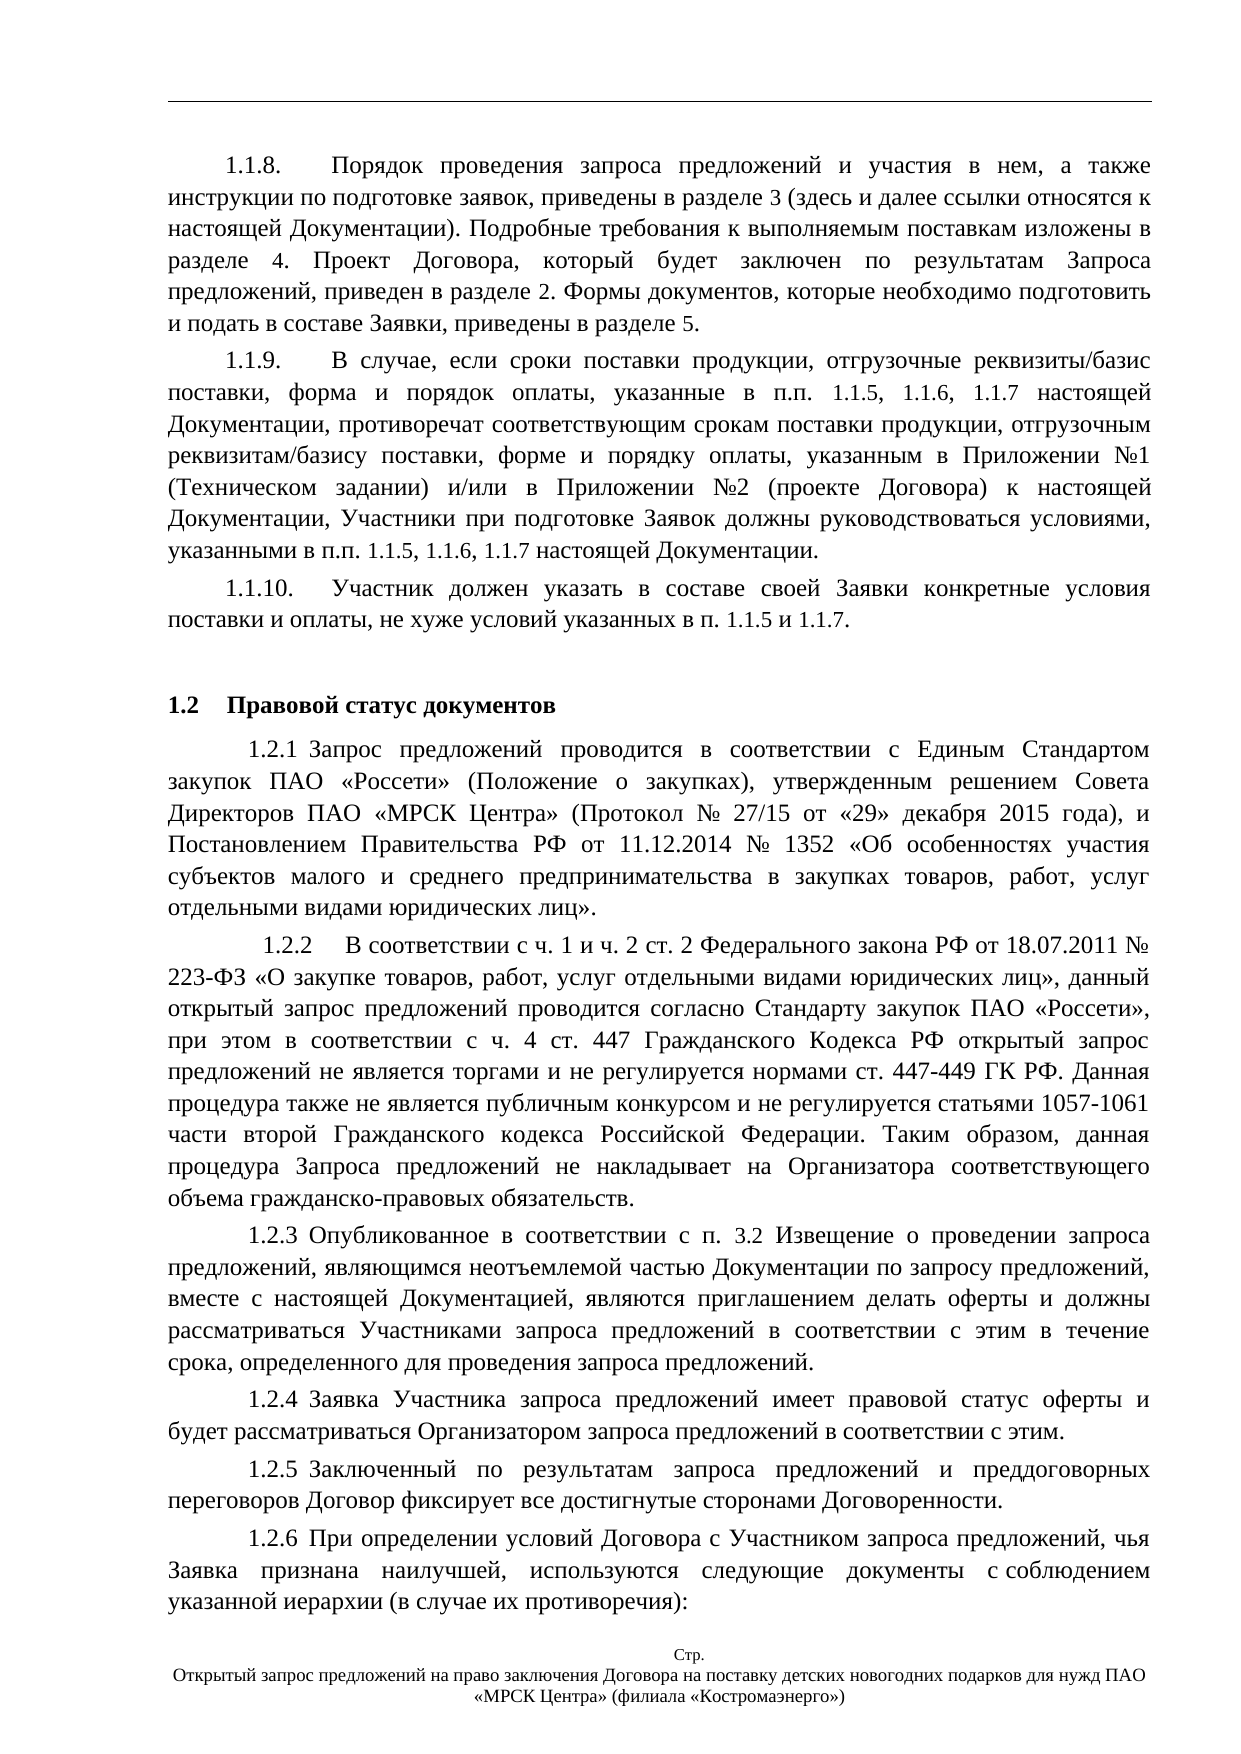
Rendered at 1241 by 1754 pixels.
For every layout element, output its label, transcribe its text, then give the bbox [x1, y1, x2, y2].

list В соответствии с ч. 1 и ч. 2 ст. 2 Федерального закона РФ от 18.07.2011 № 223-ФЗ «О закупке товаров, работ, услуг отдельными видами юридических лиц», данный открытый запрос предложений проводится согласно Стандарту закупок ПАО «Россети», при этом в соответствии с ч. 4 ст. 447 Гражданского Кодекса РФ открытый запрос предложений не является торгами и не регулируется нормами ст. 447-449 ГК РФ. Данная процедура также не является публичным конкурсом и не регулируется статьями 1057-1061 части второй Гражданского кодекса Российской Федерации. Таким образом, данная процедура Запроса предложений не накладывает на Организатора соответствующего объема гражданско-правовых обязательств. [168, 930, 1150, 1211]
list При определении условий Договора с Участником запроса предложений, чья Заявка признана наилучшей, используются следующие документы с соблюдением указанной иерархии (в случае их противоречия): [168, 1523, 1150, 1615]
list В случае, если сроки поставки продукции, отгрузочные реквизиты/базис поставки, форма и порядок оплаты, указанные в п.п. 1.1.5, 1.1.6, 1.1.7 настоящей Документации, противоречат соответствующим срокам поставки продукции, отгрузочным реквизитам/базису поставки, форме и порядку оплаты, указанным в Приложении №1 (Техническом задании) и/или в Приложении №2 (проекте Договора) к настоящей Документации, Участники при подготовке Заявок должны руководствоваться условиями, указанными в п.п. 1.1.5, 1.1.6, 1.1.7 настоящей Документации. [168, 346, 1152, 564]
list Участник должен указать в составе своей Заявки конкретные условия поставки и оплаты, не хуже условий указанных в п. 1.1.5 и 1.1.7. [168, 573, 1152, 633]
subtitle Правовой статус документов [168, 690, 1152, 719]
list Порядок проведения запроса предложений и участия в нем, а также инструкции по подготовке заявок, приведены в разделе 3 (здесь и далее ссылки относятся к настоящей Документации). Подробные требования к выполняемым поставкам изложены в разделе 4. Проект Договора, который будет заключен по результатам Запроса предложений, приведен в разделе 2. Формы документов, которые необходимо подготовить и подать в составе Заявки, приведены в разделе 5. [168, 150, 1152, 337]
list Запрос предложений проводится в соответствии с Единым Стандартом закупок ПАО «Россети» (Положение о закупках), утвержденным решением Совета Директоров ПАО «МРСК Центра» (Протокол № 27/15 от «29» декабря 2015 года), и Постановлением Правительства РФ от 11.12.2014 № 1352 «Об особенностях участия субъектов малого и среднего предпринимательства в закупках товаров, работ, услуг отдельными видами юридических лиц». [168, 734, 1150, 921]
list Заявка Участника запроса предложений имеет правовой статус оферты и будет рассматриваться Организатором запроса предложений в соответствии с этим. [168, 1384, 1150, 1445]
list Заключенный по результатам запроса предложений и преддоговорных переговоров Договор фиксирует все достигнутые сторонами Договоренности. [168, 1454, 1150, 1514]
list Опубликованное в соответствии с п. 3.2 Извещение о проведении запроса предложений, являющимся неотъемлемой частью Документации по запросу предложений, вместе с настоящей Документацией, являются приглашением делать оферты и должны рассматриваться Участниками запроса предложений в соответствии с этим в течение срока, определенного для проведения запроса предложений. [168, 1220, 1150, 1375]
